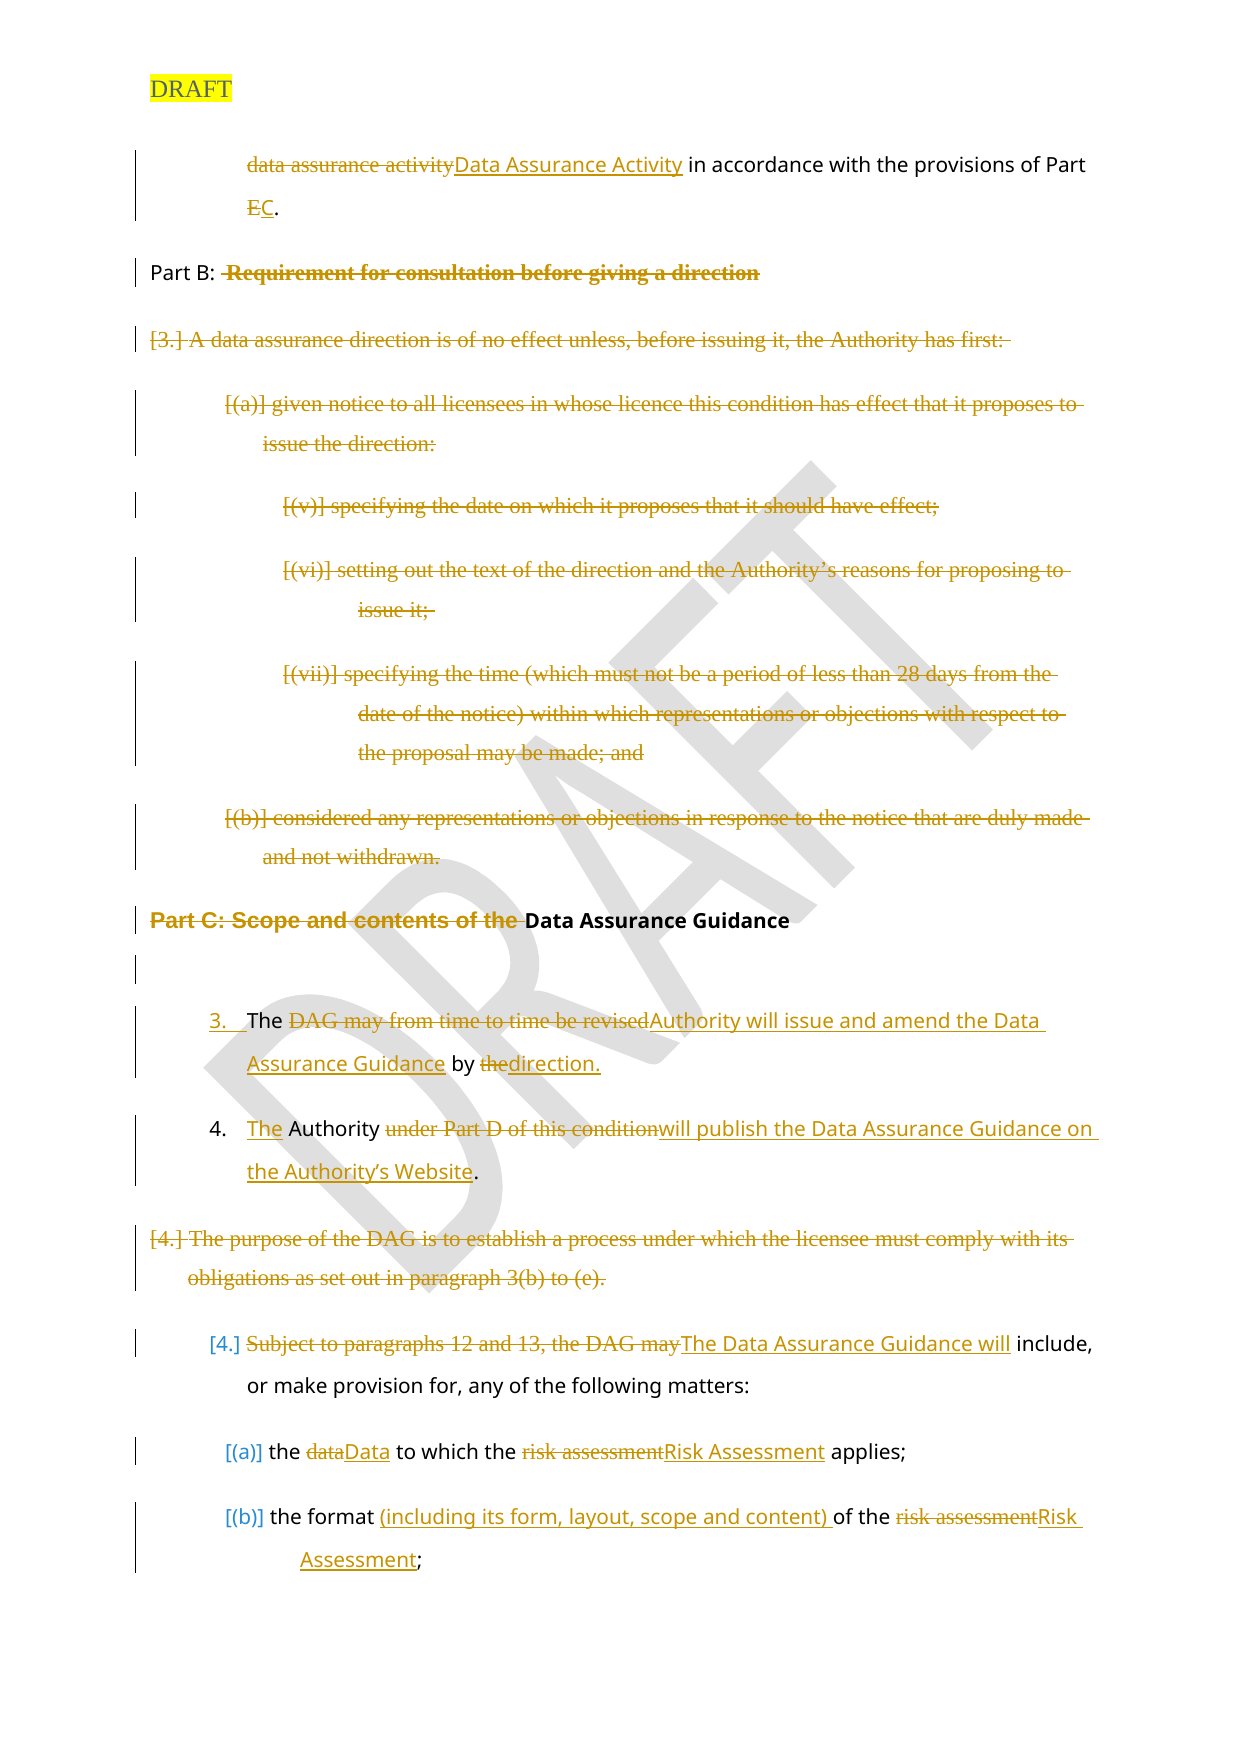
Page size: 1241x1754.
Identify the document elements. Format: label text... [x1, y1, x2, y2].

text Part B: [150, 258, 1090, 287]
list Authority . [209, 1114, 1110, 1186]
subtitle Data Assurance Guidance [150, 906, 1090, 934]
list the format of the ; [225, 1502, 1110, 1573]
list include, or make provision for, any of the following matters: [209, 1329, 1110, 1400]
list the to which the applies; [225, 1437, 1110, 1465]
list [209, 150, 1110, 221]
list The by [209, 1006, 1110, 1077]
